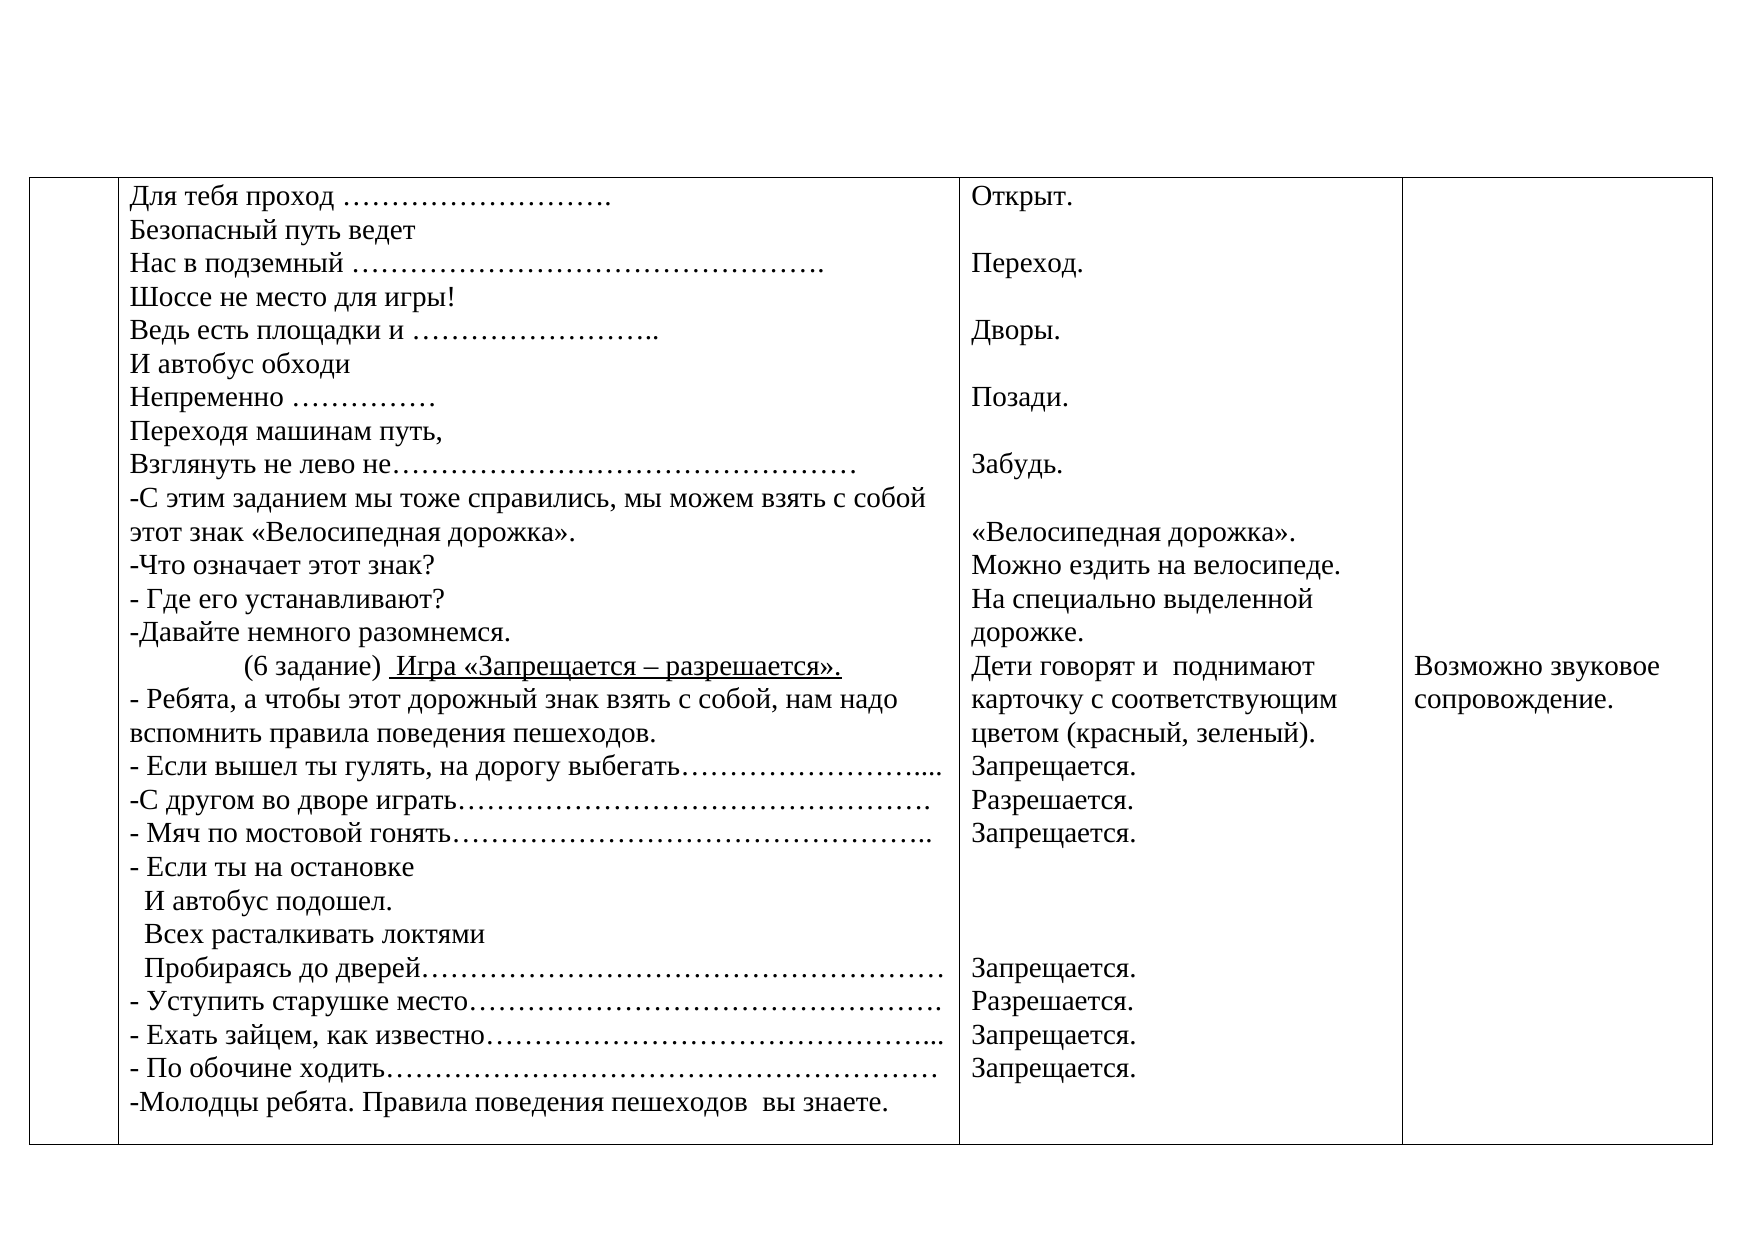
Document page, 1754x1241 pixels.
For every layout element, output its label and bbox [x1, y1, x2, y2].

table_cell [1403, 178, 1712, 1144]
table_cell [30, 178, 118, 1144]
table_cell [119, 178, 959, 1144]
table_cell [960, 178, 1402, 1144]
